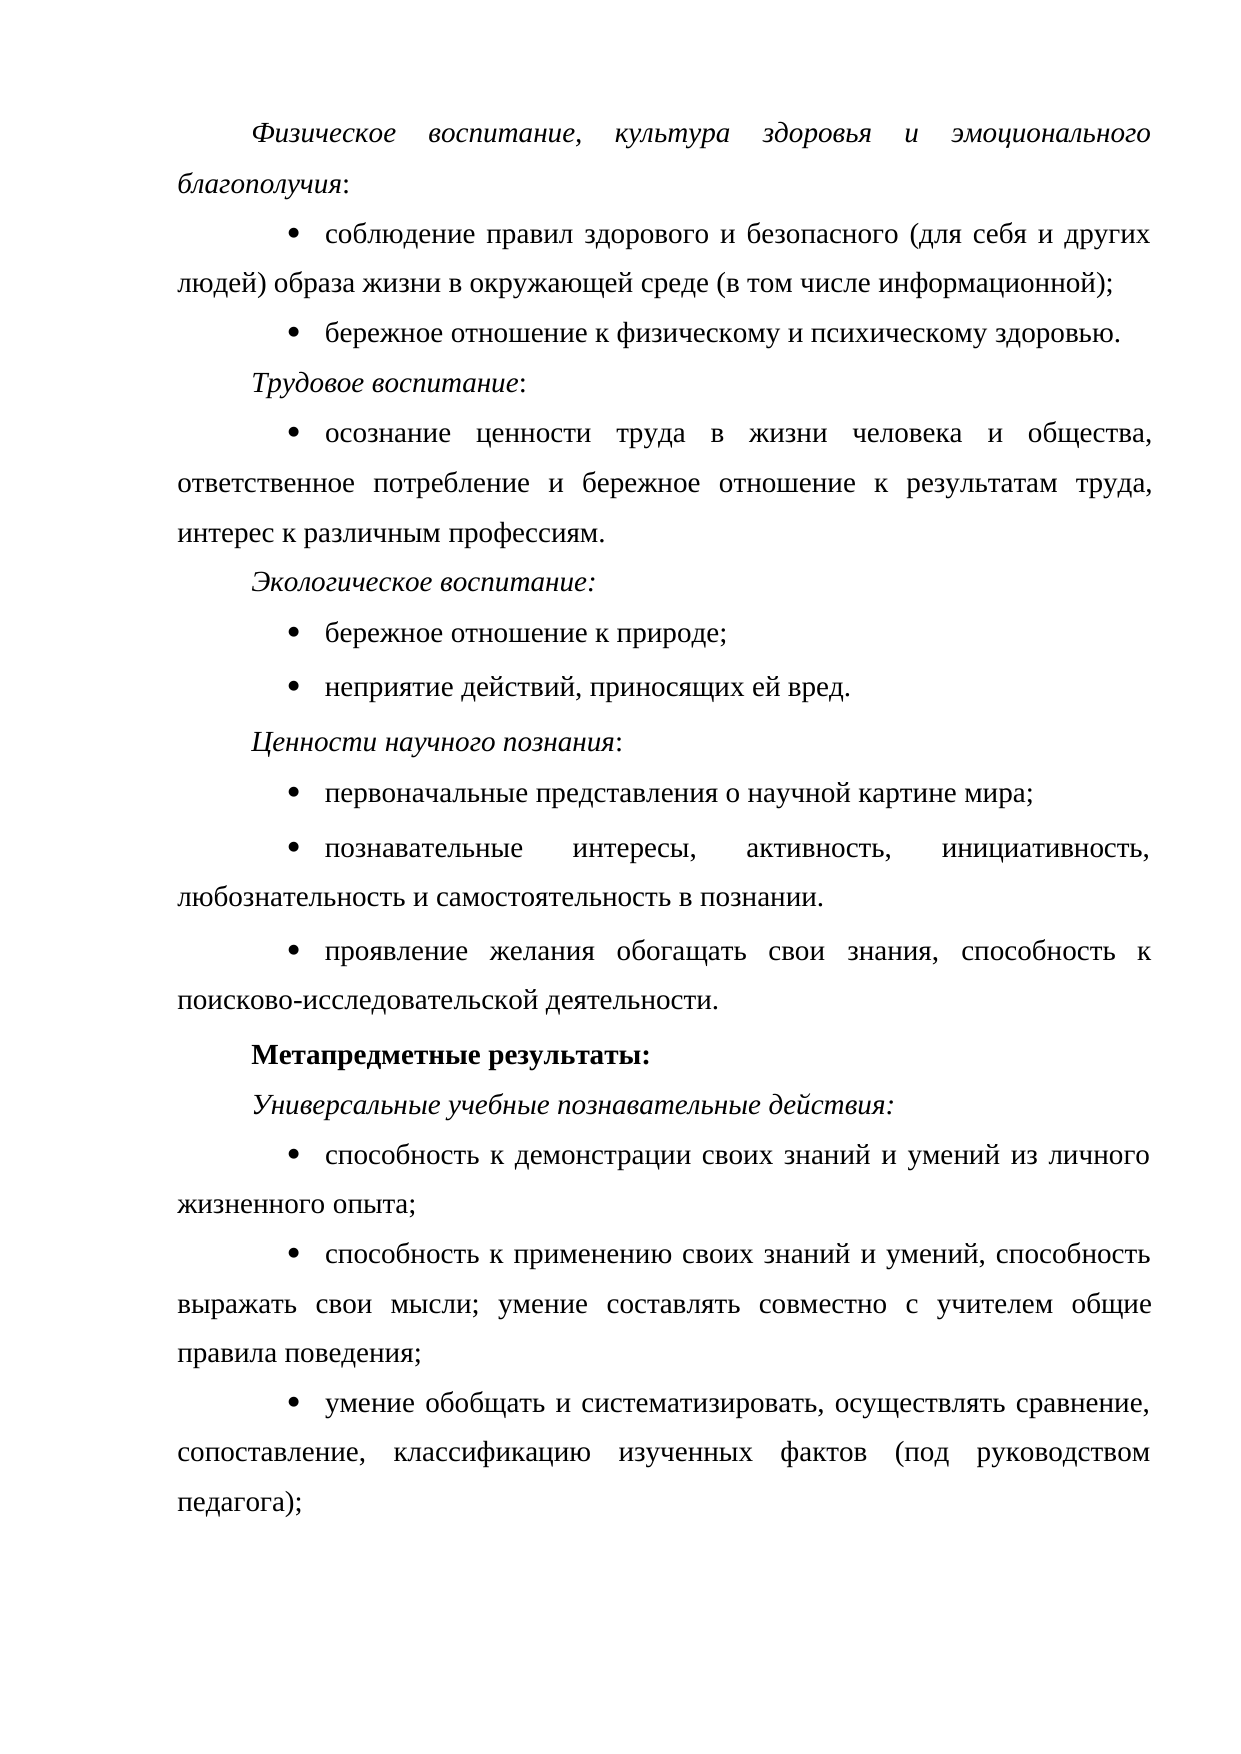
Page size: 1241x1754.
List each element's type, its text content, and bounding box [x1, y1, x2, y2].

list проявление желания обогащать свои знания, способность к поисково-исследовательской деятельности. [177, 933, 1151, 1016]
list способность к демонстрации своих знаний и умений из личного жизненного опыта; [177, 1137, 1151, 1220]
list способность к применению своих знаний и умений, способность выражать свои мысли; умение составлять совместно с учителем общие правила поведения; [177, 1236, 1152, 1369]
list бережное отношение к природе; [288, 615, 1163, 648]
text Экологическое воспитание: [251, 564, 1163, 598]
text Универсальные учебные познавательные действия: [251, 1087, 1163, 1120]
list познавательные интересы, активность, инициативность, любознательность и самостоятельность в познании. [177, 830, 1151, 912]
text Физическое воспитание, культура здоровья и эмоционального благополучия: [177, 115, 1151, 199]
list неприятие действий, приносящих ей вред. [288, 669, 1163, 703]
text Метапредметные результаты: [251, 1037, 1163, 1071]
list умение обобщать и систематизировать, осуществлять сравнение, сопоставление, классификацию изученных фактов (под руководством педагога); [177, 1385, 1150, 1518]
list соблюдение правил здорового и безопасного (для себя и других людей) образа жизни в окружающей среде (в том числе информационной); [177, 217, 1151, 299]
list первоначальные представления о научной картине мира; [288, 775, 1163, 809]
list бережное отношение к физическому и психическому здоровью. [288, 315, 1163, 349]
text Трудовое воспитание: [251, 366, 1163, 399]
text Ценности научного познания: [251, 724, 1163, 758]
list осознание ценности труда в жизни человека и общества, ответственное потребление и бережное отношение к результатам труда, интерес к различным профессиям. [177, 415, 1152, 548]
